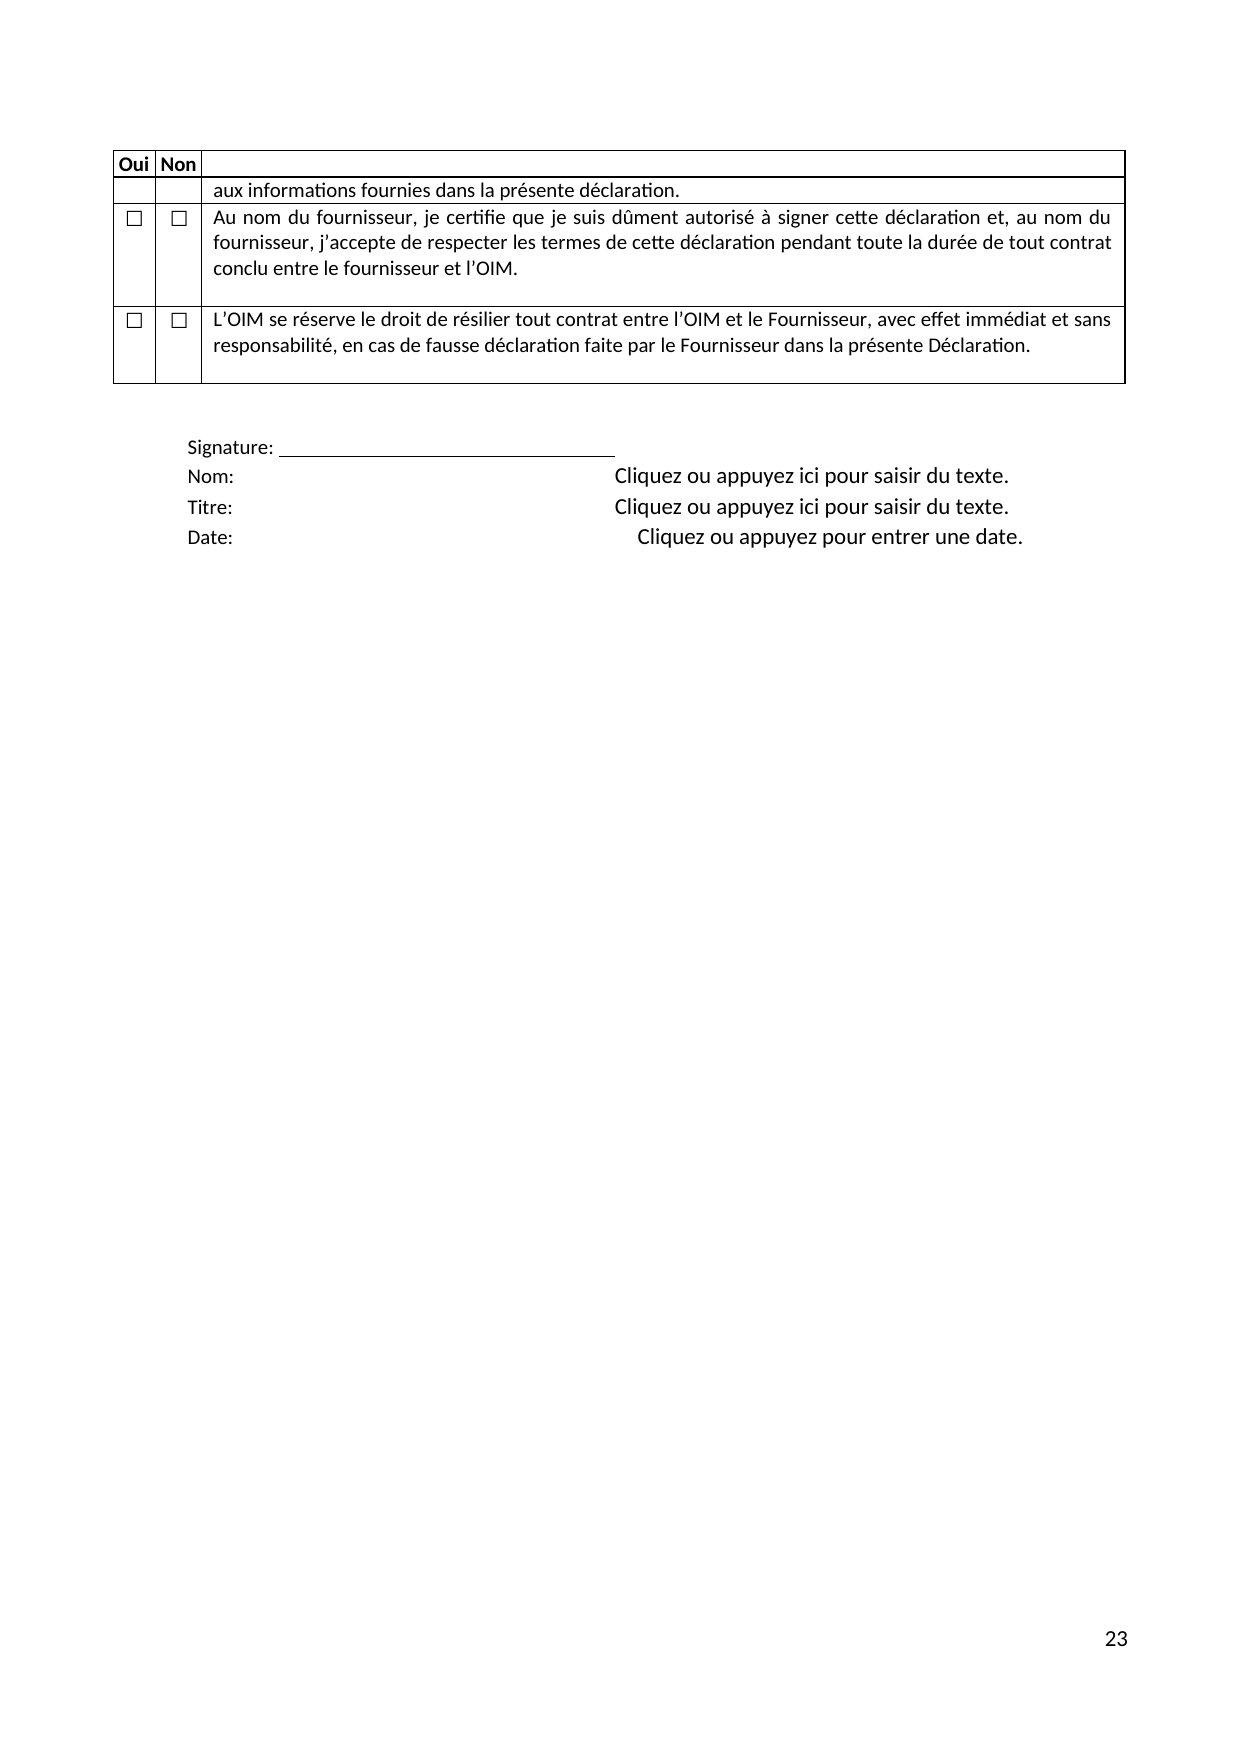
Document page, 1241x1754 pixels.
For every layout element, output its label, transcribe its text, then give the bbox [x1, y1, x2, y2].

list Nom: [187, 462, 1128, 490]
list Signature: [187, 434, 1128, 460]
list Titre: [187, 492, 1128, 520]
table_header [202, 151, 1124, 176]
table_cell Au nom du fournisseur, je certifie que je suis dûment autorisé à signer cette déclaration et, au nom du fournisseur, j’accepte de respecter les termes de cette déclaration pendant toute la durée de tout contrat conclu entre le fournisseur et l’OIM. [202, 204, 1124, 306]
table_header Oui [114, 151, 155, 176]
table_cell L’OIM se réserve le droit de résilier tout contrat entre l’OIM et le Fournisseur, avec effet immédiat et sans responsabilité, en cas de fausse déclaration faite par le Fournisseur dans la présente Déclaration. [202, 307, 1124, 383]
list Date: [187, 522, 1128, 550]
table_header Non [156, 151, 201, 176]
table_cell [202, 178, 1124, 203]
